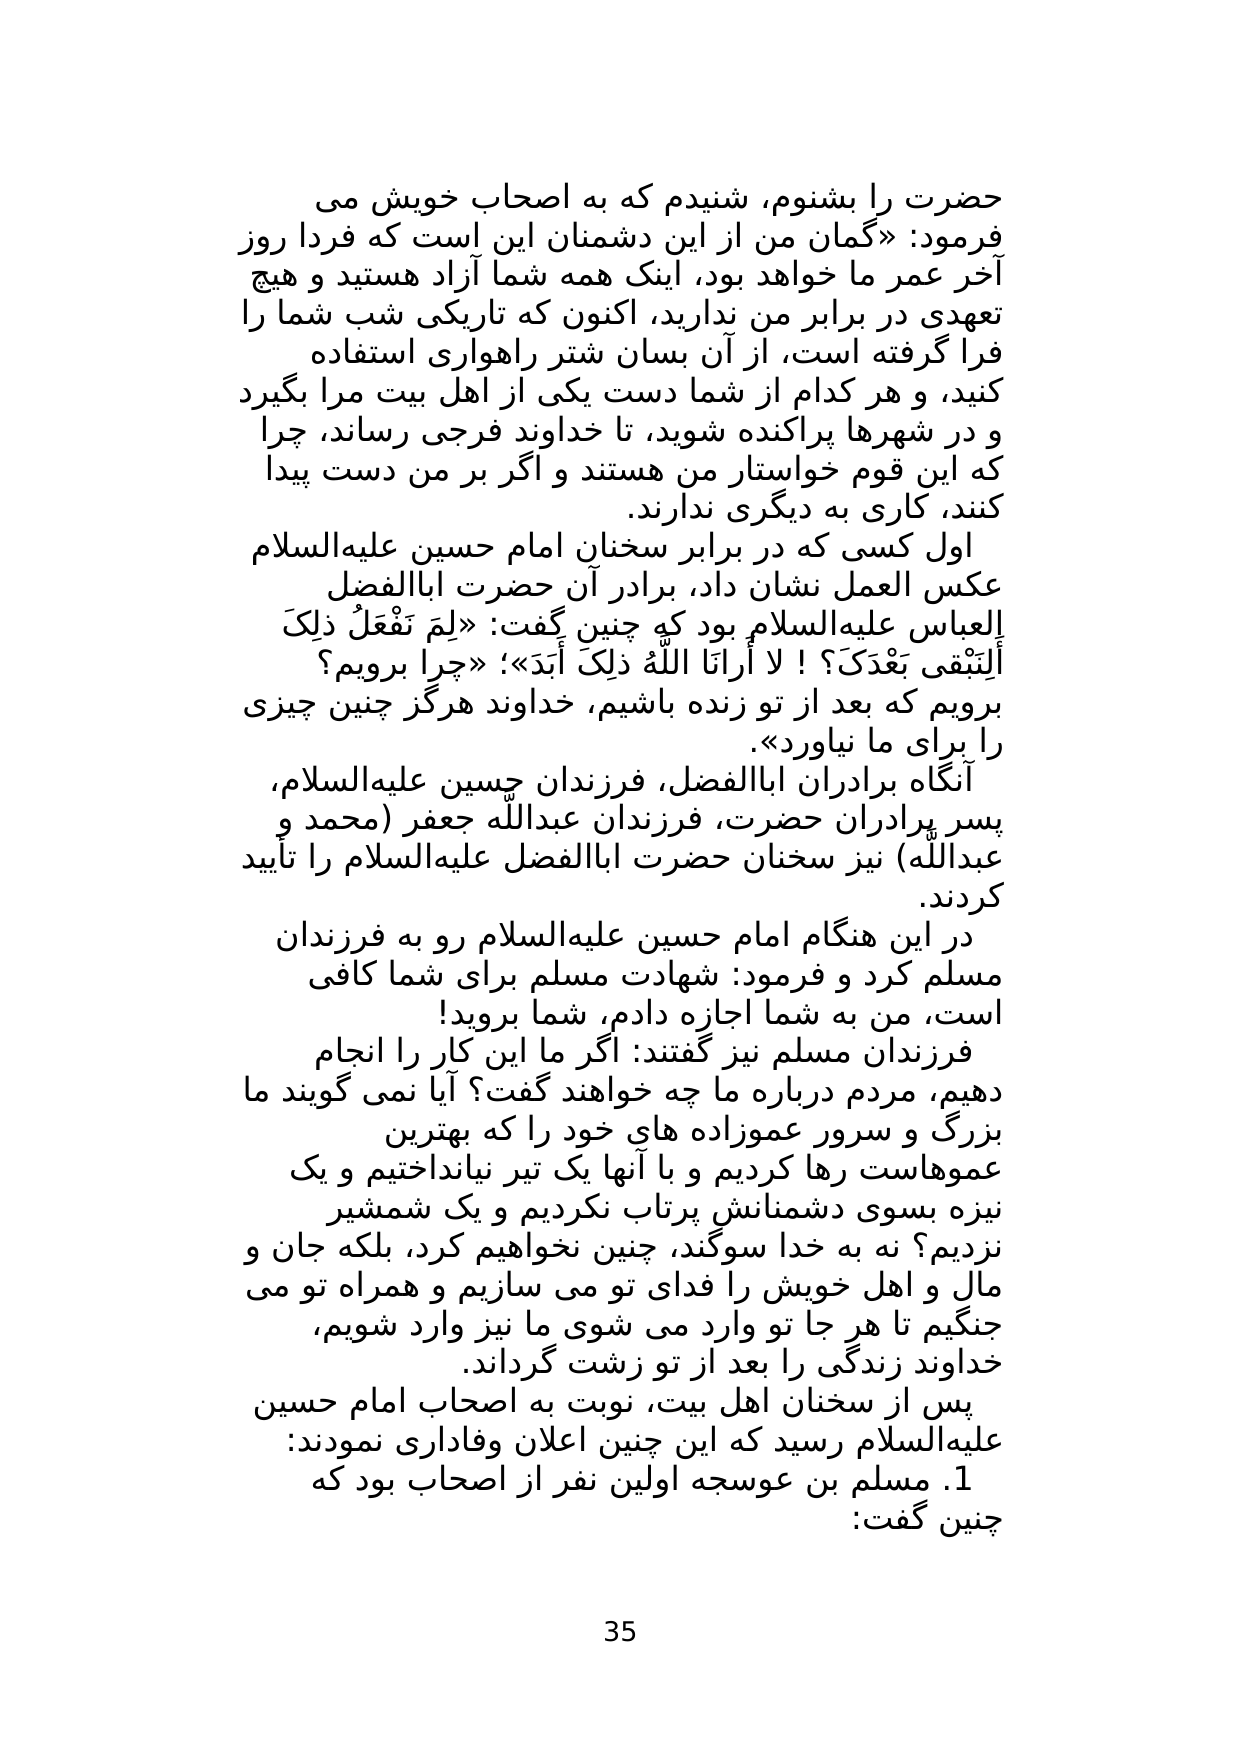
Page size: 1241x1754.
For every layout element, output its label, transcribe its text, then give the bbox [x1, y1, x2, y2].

text پس از سخنان اهل بیت، نوبت به اصحاب امام حسین عليه‌السلام رسید که این چنین اعلان وفاداری نمودند: [236, 1382, 1004, 1459]
text آنگاه برادران اباالفضل، فرزندان حسین عليه‌السلام، پسر برادران حضرت، فرزندان عبداللَّه جعفر (محمد و عبداللَّه) نیز سخنان حضرت اباالفضل عليه‌السلام را تأیید کردند. [236, 760, 1004, 915]
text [236, 177, 1004, 527]
text 1. مسلم بن عوسجه اولین نفر از اصحاب بود که چنین گفت: [236, 1459, 1004, 1537]
text فرزندان مسلم نیز گفتند: اگر ما این کار را انجام دهیم، مردم درباره ما چه خواهند گفت؟ آیا نمی گویند ما بزرگ و سرور عموزاده های خود را که بهترین عموهاست رها کردیم و با آنها یک تیر نیانداختیم و یک نیزه بسوی دشمنانش پرتاب نکردیم و یک شمشیر نزدیم؟ نه به خدا سوگند، چنین نخواهیم کرد، بلکه جان و مال و اهل خویش را فدای تو می سازیم و همراه تو می جنگیم تا هر جا تو وارد می شوی ما نیز وارد شویم، خداوند زندگی را بعد از تو زشت گرداند. [236, 1032, 1004, 1382]
text در این هنگام امام حسین عليه‌السلام رو به فرزندان مسلم کرد و فرمود: شهادت مسلم برای شما کافی است، من به شما اجازه دادم، شما بروید! [236, 915, 1004, 1032]
text اول کسی که در برابر سخنان امام حسین عليه‌السلام عکس العمل نشان داد، برادر آن حضرت اباالفضل العباس عليه‌السلام بود که چنین گفت: «لِمَ نَفْعَلُ ذلِکَ أَلِنَبْقی بَعْدَکَ؟ ! لا أَرانَا اللَّهُ ذلِکَ أَبَدَ»؛ «چرا برویم؟ برویم که بعد از تو زنده باشیم، خداوند هرگز چنین چیزی را برای ما نیاورد». [236, 527, 1004, 760]
